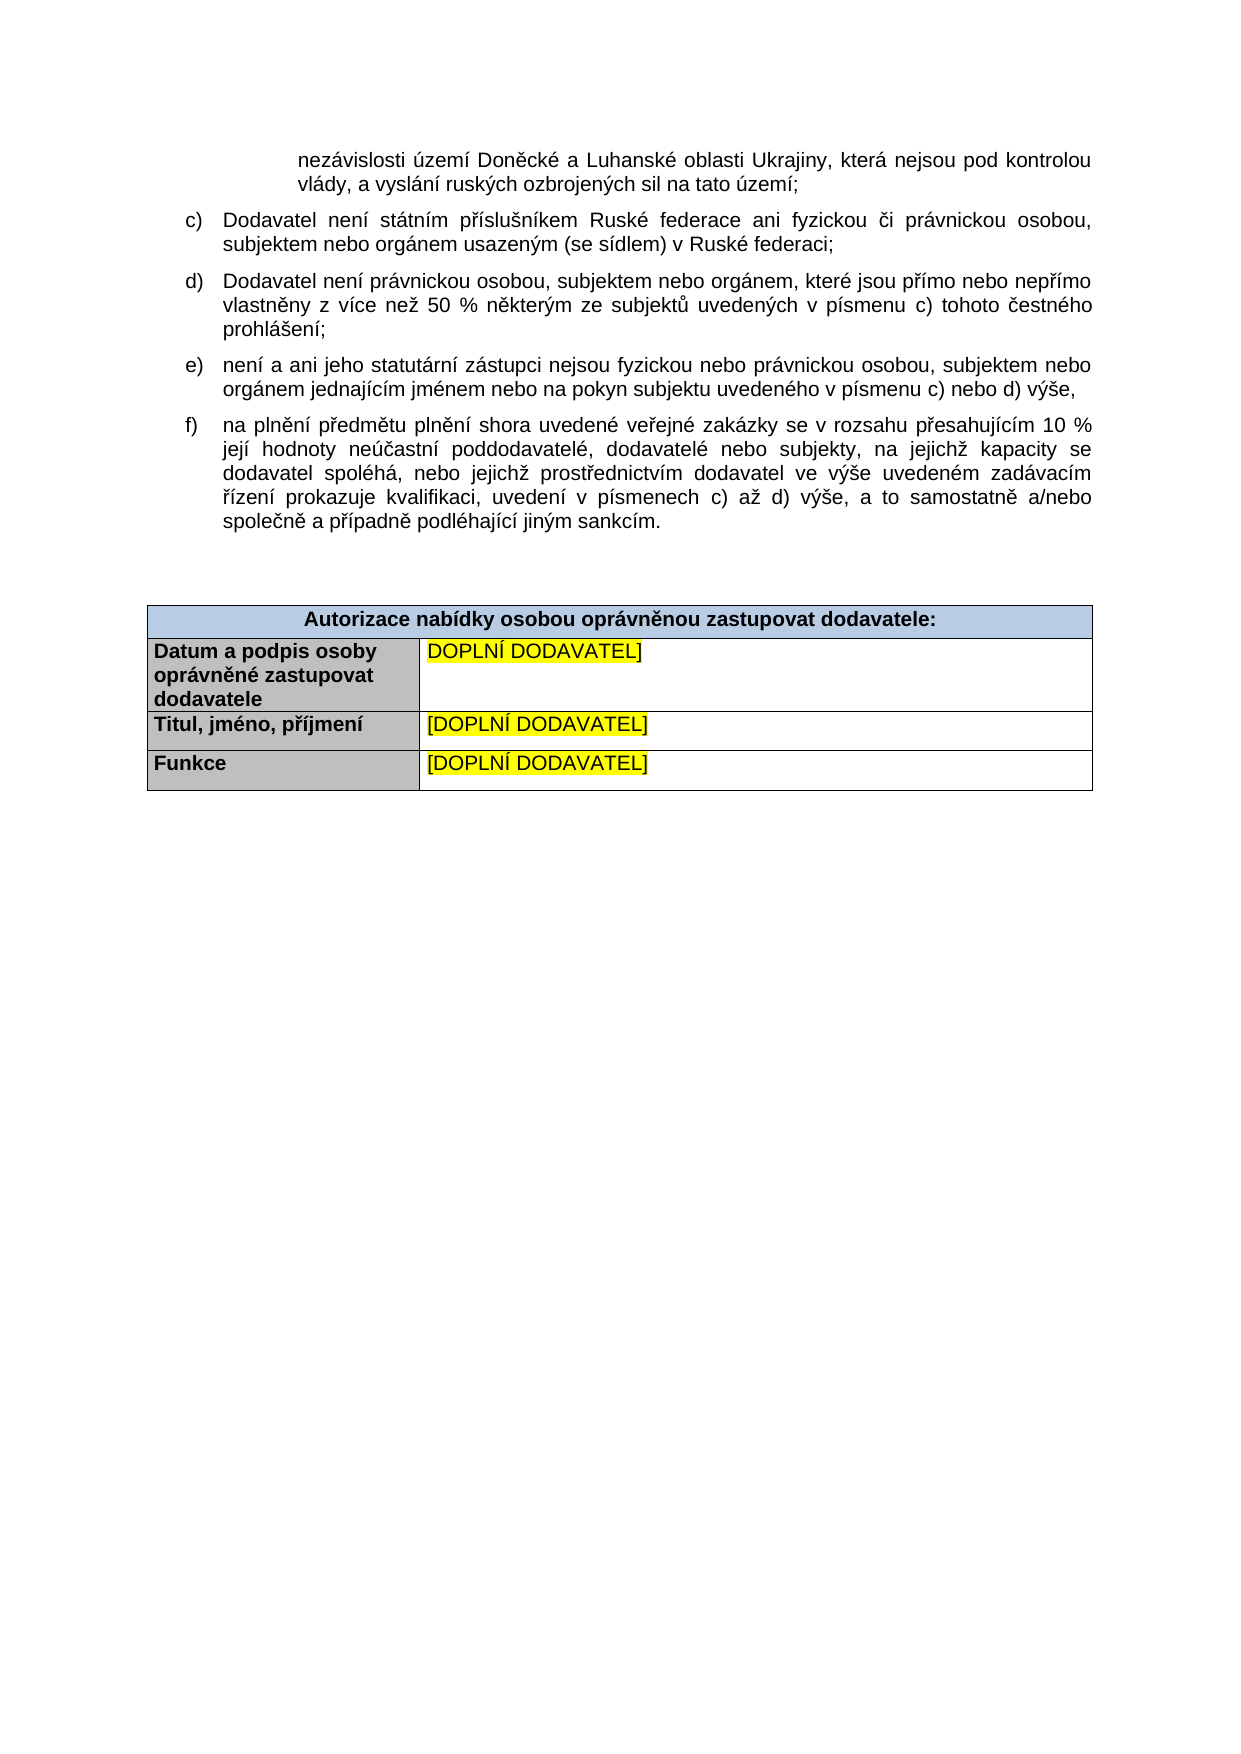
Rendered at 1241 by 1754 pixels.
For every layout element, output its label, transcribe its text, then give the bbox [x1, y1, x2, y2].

table_cell Funkce [148, 751, 419, 790]
table_cell Titul, jméno, příjmení [148, 712, 419, 750]
table_cell DOPLNÍ DODAVATEL] [420, 639, 1092, 711]
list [260, 148, 1093, 196]
list Dodavatel není právnickou osobou, subjektem nebo orgánem, které jsou přímo nebo nepřímo vlastněny z více než 50 % některým ze subjektů uvedených v písmenu c) tohoto čestného prohlášení; [185, 268, 1093, 340]
table_cell [DOPLNÍ DODAVATEL] [420, 712, 1092, 750]
table_header Autorizace nabídky osobou oprávněnou zastupovat dodavatele: [148, 606, 1092, 638]
table_cell [DOPLNÍ DODAVATEL] [420, 751, 1092, 790]
list Dodavatel není státním příslušníkem Ruské federace ani fyzickou či právnickou osobou, subjektem nebo orgánem usazeným (se sídlem) v Ruské federaci; [185, 208, 1093, 256]
list na plnění předmětu plnění shora uvedené veřejné zakázky se v rozsahu přesahujícím 10 % její hodnoty neúčastní poddodavatelé, dodavatelé nebo subjekty, na jejichž kapacity se dodavatel spoléhá, nebo jejichž prostřednictvím dodavatel ve výše uvedeném zadávacím řízení prokazuje kvalifikaci, uvedení v písmenech c) až d) výše, a to samostatně a/nebo společně a případně podléhající jiným sankcím. [185, 413, 1093, 533]
list není a ani jeho statutární zástupci nejsou fyzickou nebo právnickou osobou, subjektem nebo orgánem jednajícím jménem nebo na pokyn subjektu uvedeného v písmenu c) nebo d) výše, [185, 353, 1093, 401]
table_cell Datum a podpis osoby oprávněné zastupovat dodavatele [148, 639, 419, 711]
